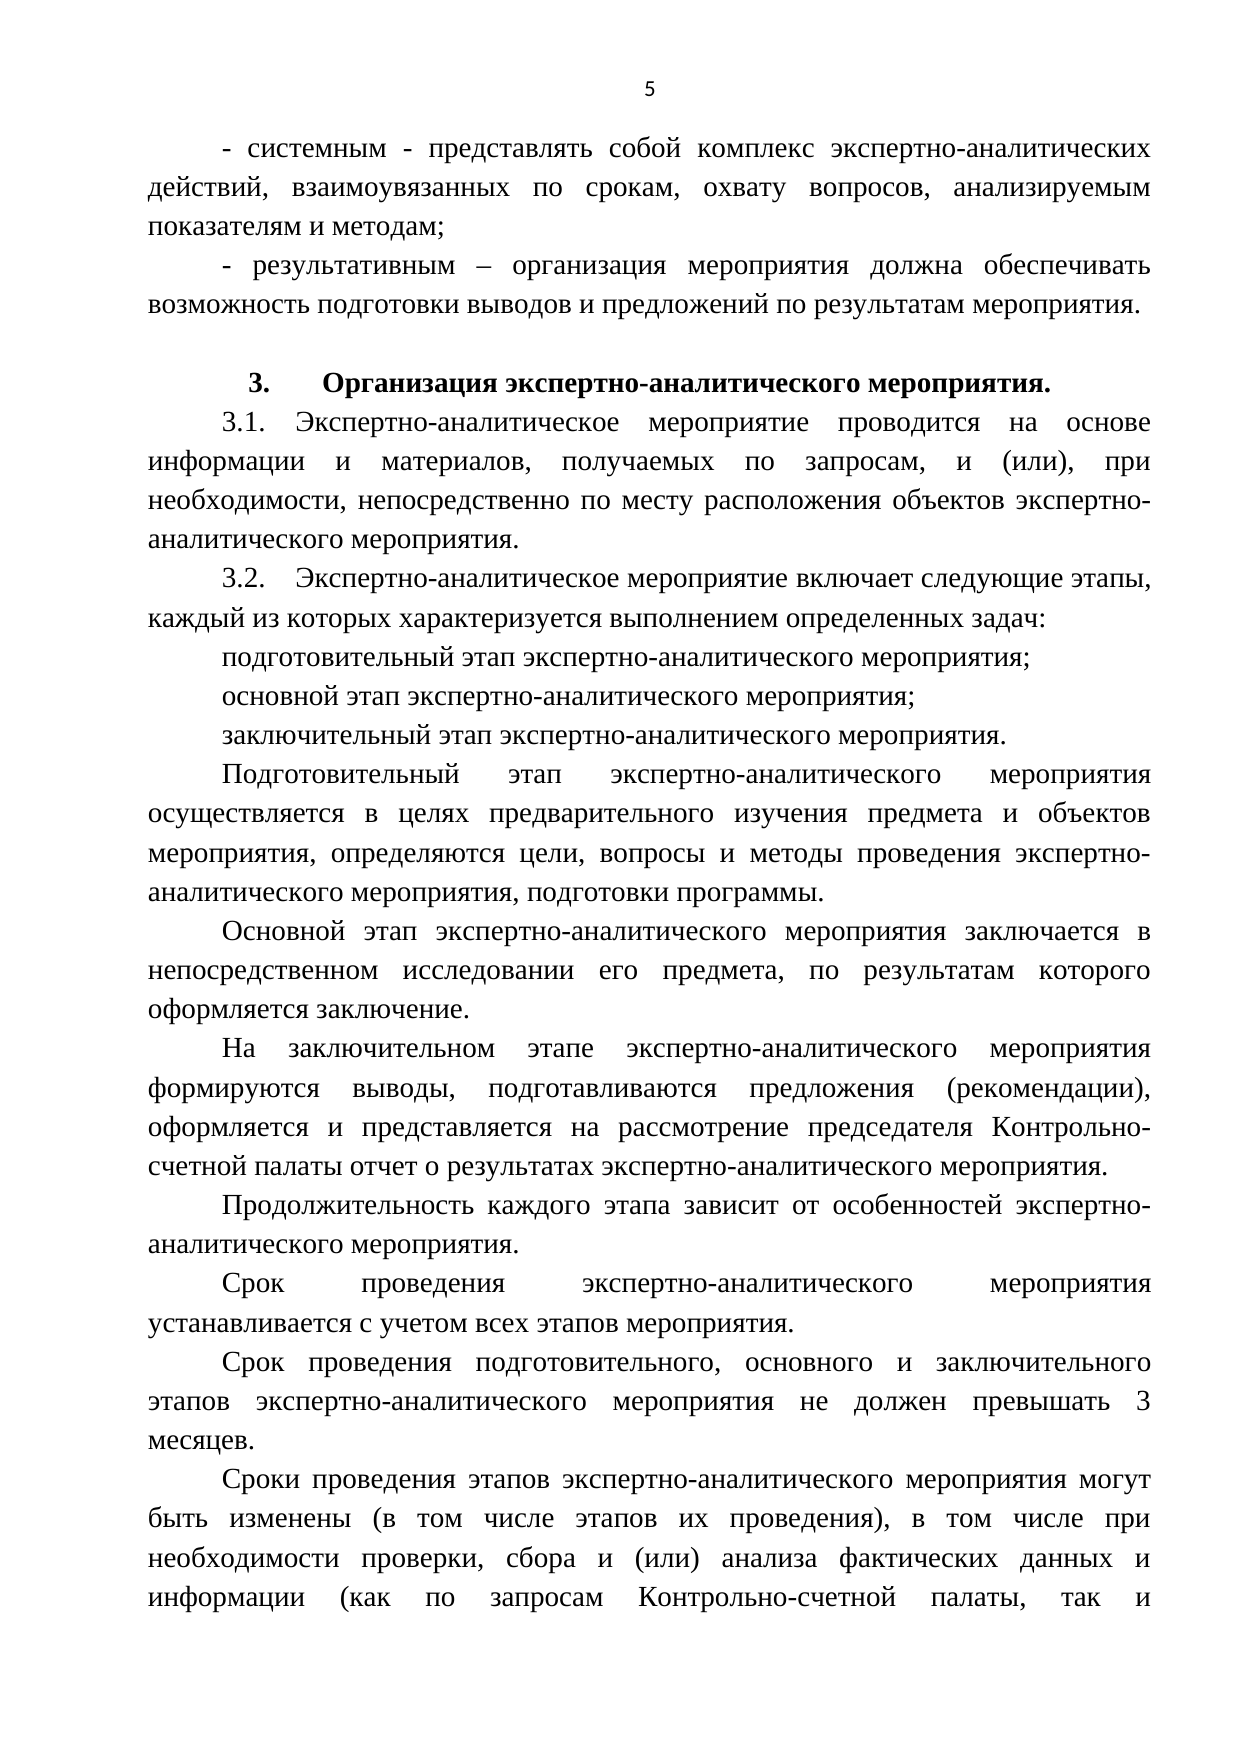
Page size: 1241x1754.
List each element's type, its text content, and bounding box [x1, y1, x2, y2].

text Продолжительность каждого этапа зависит от особенностей экспертно-аналитического мероприятия. [148, 1187, 1152, 1260]
list Экспертно-аналитическое мероприятие проводится на основе информации и материалов, получаемых по запросам, и (или), при необходимости, непосредственно по месту расположения объектов экспертно-аналитического мероприятия. [148, 404, 1152, 555]
text Срок проведения экспертно-аналитического мероприятия устанавливается с учетом всех этапов мероприятия. [148, 1266, 1152, 1338]
text - результативным – организация мероприятия должна обеспечивать возможность подготовки выводов и предложений по результатам мероприятия. [148, 247, 1152, 320]
list Экспертно-аналитическое мероприятие включает следующие этапы, каждый из которых характеризуется выполнением определенных задач: [148, 561, 1152, 633]
text Срок проведения подготовительного, основного и заключительного этапов экспертно-аналитического мероприятия не должен превышать 3 месяцев. [148, 1344, 1152, 1456]
subtitle Организация экспертно-аналитического мероприятия. [148, 365, 1152, 398]
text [148, 1461, 1152, 1612]
text Основной этап экспертно-аналитического мероприятия заключается в непосредственном исследовании его предмета, по результатам которого оформляется заключение. [148, 913, 1152, 1025]
text Подготовительный этап экспертно-аналитического мероприятия осуществляется в целях предварительного изучения предмета и объектов мероприятия, определяются цели, вопросы и методы проведения экспертно-аналитического мероприятия, подготовки программы. [148, 756, 1152, 907]
text На заключительном этапе экспертно-аналитического мероприятия формируются выводы, подготавливаются предложения (рекомендации), оформляется и представляется на рассмотрение председателя Контрольно-счетной палаты отчет о результатах экспертно-аналитического мероприятия. [148, 1031, 1152, 1182]
text подготовительный этап экспертно-аналитического мероприятия; [148, 639, 1152, 672]
text заключительный этап экспертно-аналитического мероприятия. [148, 717, 1152, 751]
text основной этап экспертно-аналитического мероприятия; [148, 678, 1152, 712]
text - системным - представлять собой комплекс экспертно-аналитических действий, взаимоувязанных по срокам, охвату вопросов, анализируемым показателям и методам; [148, 130, 1152, 242]
